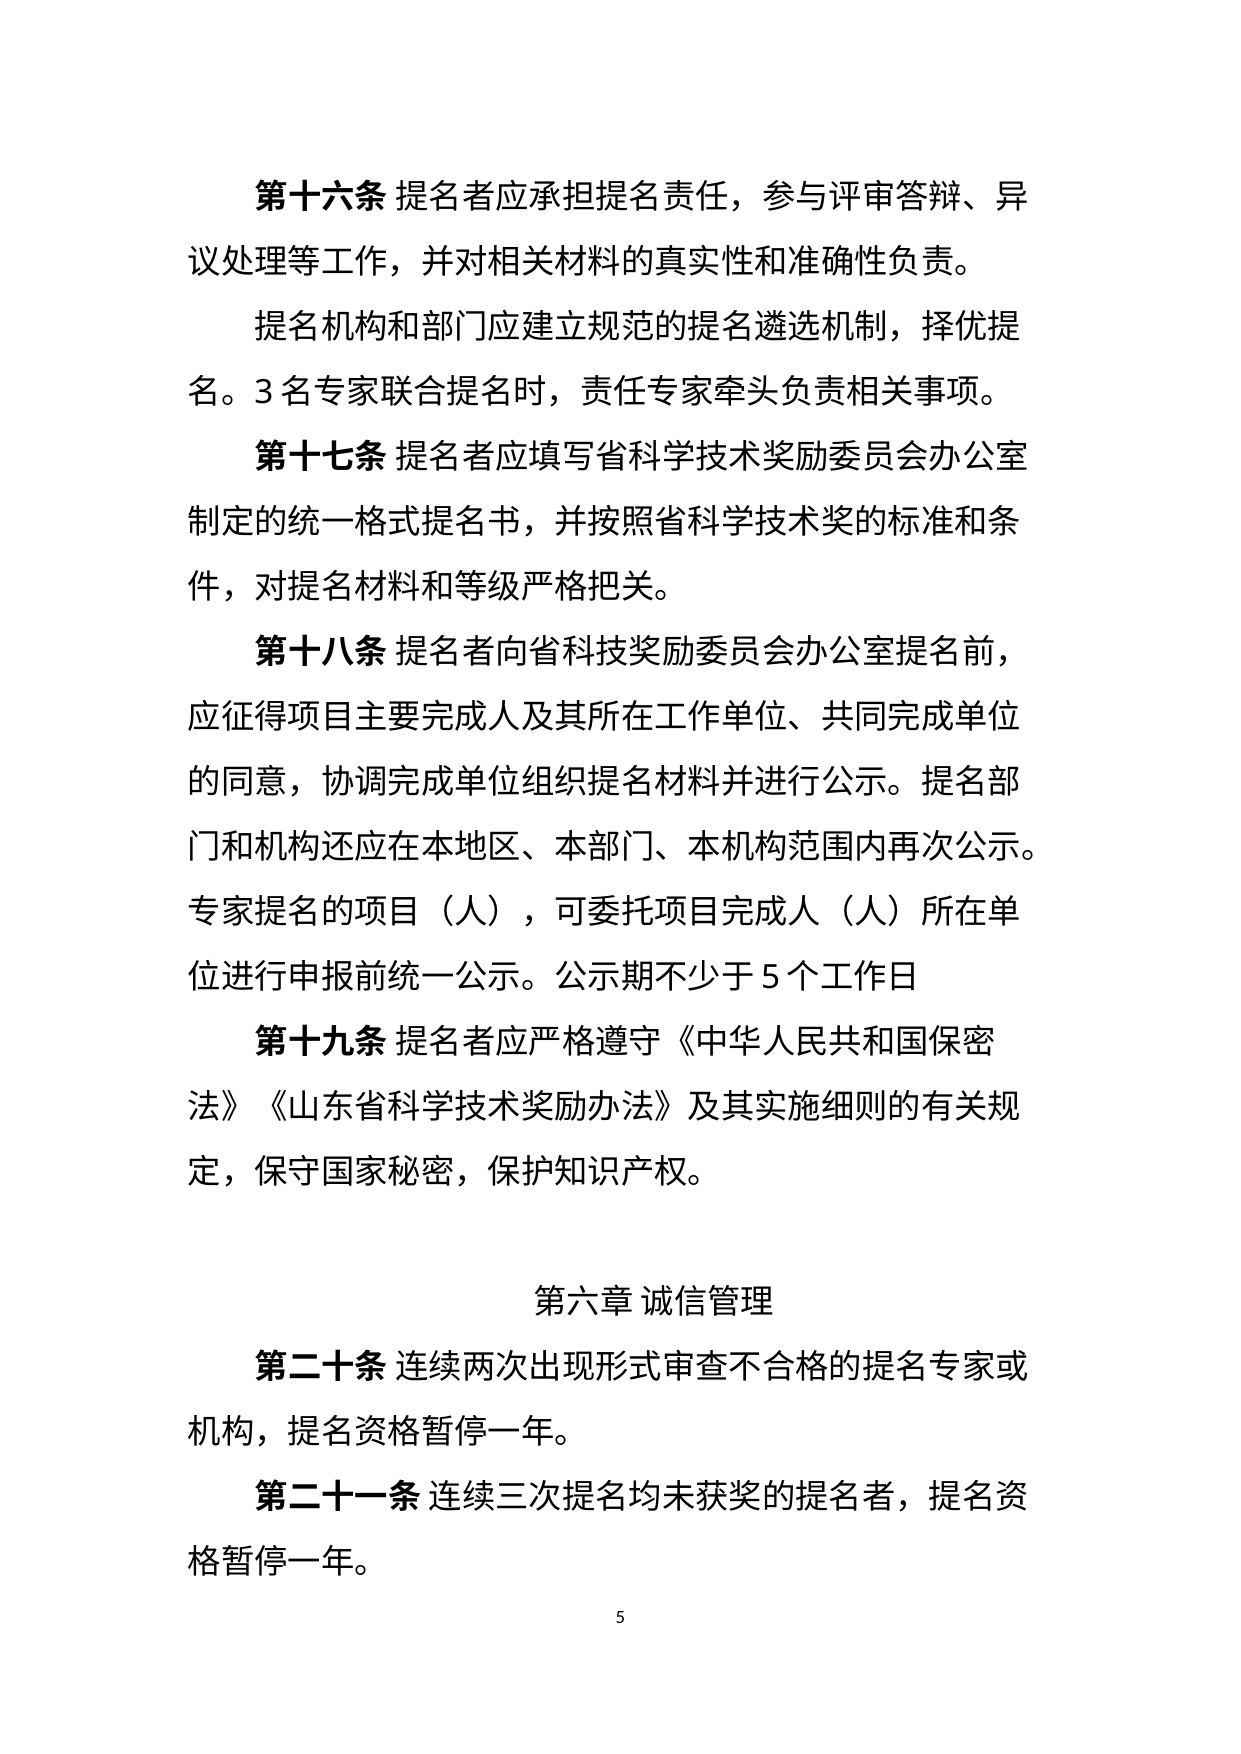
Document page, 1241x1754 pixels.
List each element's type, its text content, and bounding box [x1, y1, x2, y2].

text 第十八条 提名者向省科技奖励委员会办公室提名前，应征得项目主要完成人及其所在工作单位、共同完成单位的同意，协调完成单位组织提名材料并进行公示。提名部门和机构还应在本地区、本部门、本机构范围内再次公示。专家提名的项目（人），可委托项目完成人（人）所在单位进行申报前统一公示。公示期不少于5个工作日 [187, 617, 1053, 1007]
text 提名机构和部门应建立规范的提名遴选机制，择优提名。3名专家联合提名时，责任专家牵头负责相关事项。 [187, 292, 1053, 422]
text 第十六条 提名者应承担提名责任，参与评审答辩、异议处理等工作，并对相关材料的真实性和准确性负责。 [187, 162, 1053, 292]
text 第二十一条 连续三次提名均未获奖的提名者，提名资格暂停一年。 [187, 1462, 1053, 1592]
text 第十九条 提名者应严格遵守《中华人民共和国保密法》《山东省科学技术奖励办法》及其实施细则的有关规定，保守国家秘密，保护知识产权。 [187, 1007, 1053, 1202]
text 第十七条 提名者应填写省科学技术奖励委员会办公室制定的统一格式提名书，并按照省科学技术奖的标准和条件，对提名材料和等级严格把关。 [187, 422, 1053, 617]
text 第六章 诚信管理 [187, 1267, 1053, 1332]
text 第二十条 连续两次出现形式审查不合格的提名专家或机构，提名资格暂停一年。 [187, 1332, 1053, 1462]
